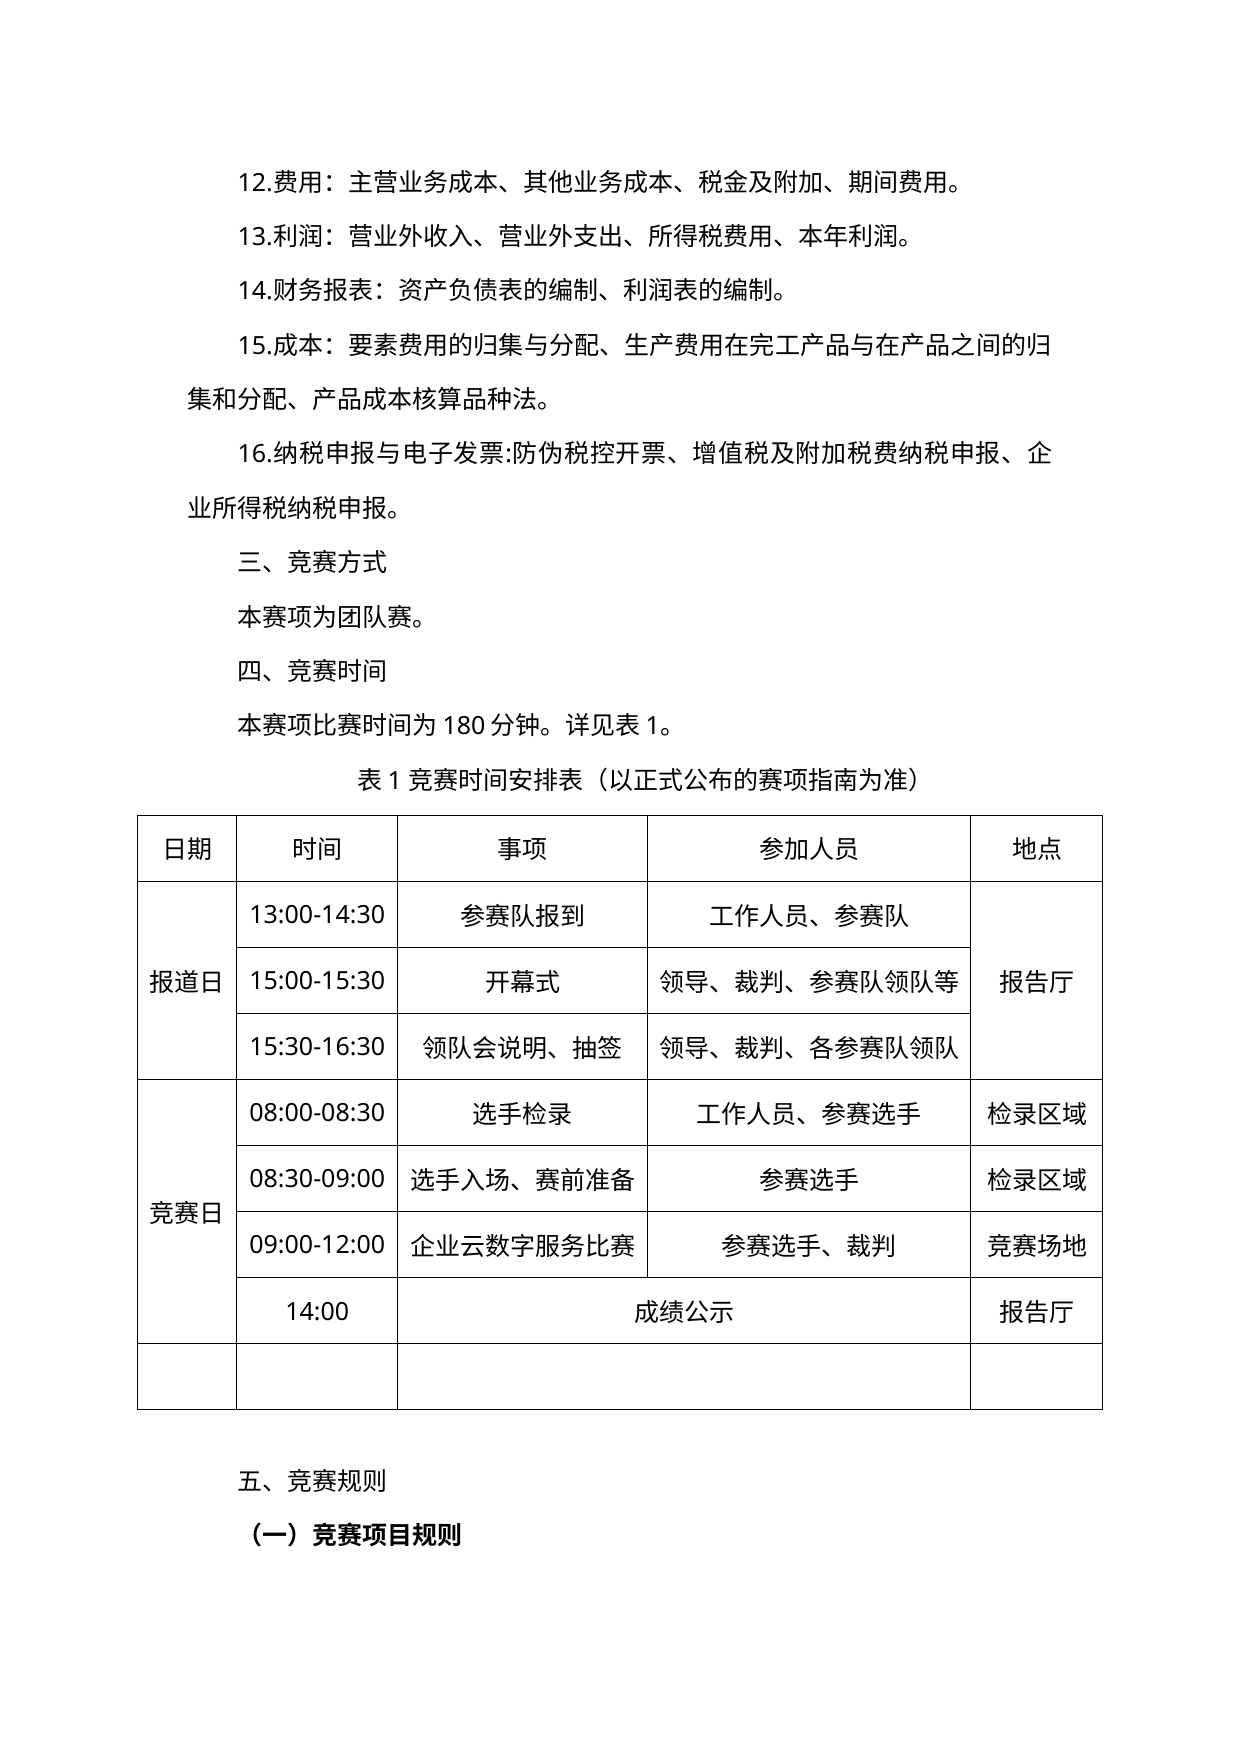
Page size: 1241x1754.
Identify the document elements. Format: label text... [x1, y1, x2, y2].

table_cell 选手检录 [398, 1080, 647, 1145]
table_cell 15:00-15:30 [237, 948, 397, 1013]
table_header 参加人员 [648, 816, 970, 881]
table_cell 报告厅 [971, 882, 1102, 1079]
table_cell 15:30-16:30 [237, 1014, 397, 1079]
list 本赛项比赛时间为180分钟。详见表1。 [187, 706, 1053, 742]
text 12.费用：主营业务成本、其他业务成本、税金及附加、期间费用。 [187, 162, 1053, 198]
text 14.财务报表：资产负债表的编制、利润表的编制。 [187, 271, 1053, 307]
table_cell [398, 1344, 970, 1409]
table_cell 领导、裁判、参赛队领队等 [648, 948, 970, 1013]
table_cell 14:00 [237, 1278, 397, 1343]
list 竞赛规则 [187, 1461, 1053, 1497]
table_cell 工作人员、参赛队 [648, 882, 970, 947]
table_header 日期 [138, 816, 236, 881]
table_cell 09:00-12:00 [237, 1212, 397, 1277]
table_cell 成绩公示 [398, 1278, 970, 1343]
table_cell 检录区域 [971, 1146, 1102, 1211]
list 表1 竞赛时间安排表（以正式公布的赛项指南为准） [187, 760, 1053, 796]
table_header 事项 [398, 816, 647, 881]
table_cell [138, 1344, 236, 1409]
table_cell 13:00-14:30 [237, 882, 397, 947]
text 本赛项为团队赛。 [187, 597, 1053, 633]
list 竞赛时间 [187, 651, 1053, 688]
table_cell 开幕式 [398, 948, 647, 1013]
table_cell [237, 1344, 397, 1409]
table_cell 检录区域 [971, 1080, 1102, 1145]
table_cell 参赛选手、裁判 [648, 1212, 970, 1277]
table_cell 参赛选手 [648, 1146, 970, 1211]
table_cell 08:00-08:30 [237, 1080, 397, 1145]
table_cell 竞赛日 [138, 1080, 236, 1343]
text （一）竞赛项目规则 [187, 1515, 1053, 1552]
table_header 时间 [237, 816, 397, 881]
table_cell 竞赛场地 [971, 1212, 1102, 1277]
table_cell 领导、裁判、各参赛队领队 [648, 1014, 970, 1079]
text 15.成本：要素费用的归集与分配、生产费用在完工产品与在产品之间的归集和分配、产品成本核算品种法。 [187, 325, 1053, 416]
table_cell 报道日 [138, 882, 236, 1079]
table_cell 参赛队报到 [398, 882, 647, 947]
table_cell 领队会说明、抽签 [398, 1014, 647, 1079]
table_cell 选手入场、赛前准备 [398, 1146, 647, 1211]
table_header 地点 [971, 816, 1102, 881]
text 16.纳税申报与电子发票:防伪税控开票、增值税及附加税费纳税申报、企业所得税纳税申报。 [187, 434, 1053, 524]
table_cell 报告厅 [971, 1278, 1102, 1343]
table_cell 企业云数字服务比赛 [398, 1212, 647, 1277]
table_cell 08:30-09:00 [237, 1146, 397, 1211]
text 三、竞赛方式 [187, 543, 1053, 579]
text 13.利润：营业外收入、营业外支出、所得税费用、本年利润。 [187, 216, 1053, 253]
table_cell [971, 1344, 1102, 1409]
table_cell 工作人员、参赛选手 [648, 1080, 970, 1145]
